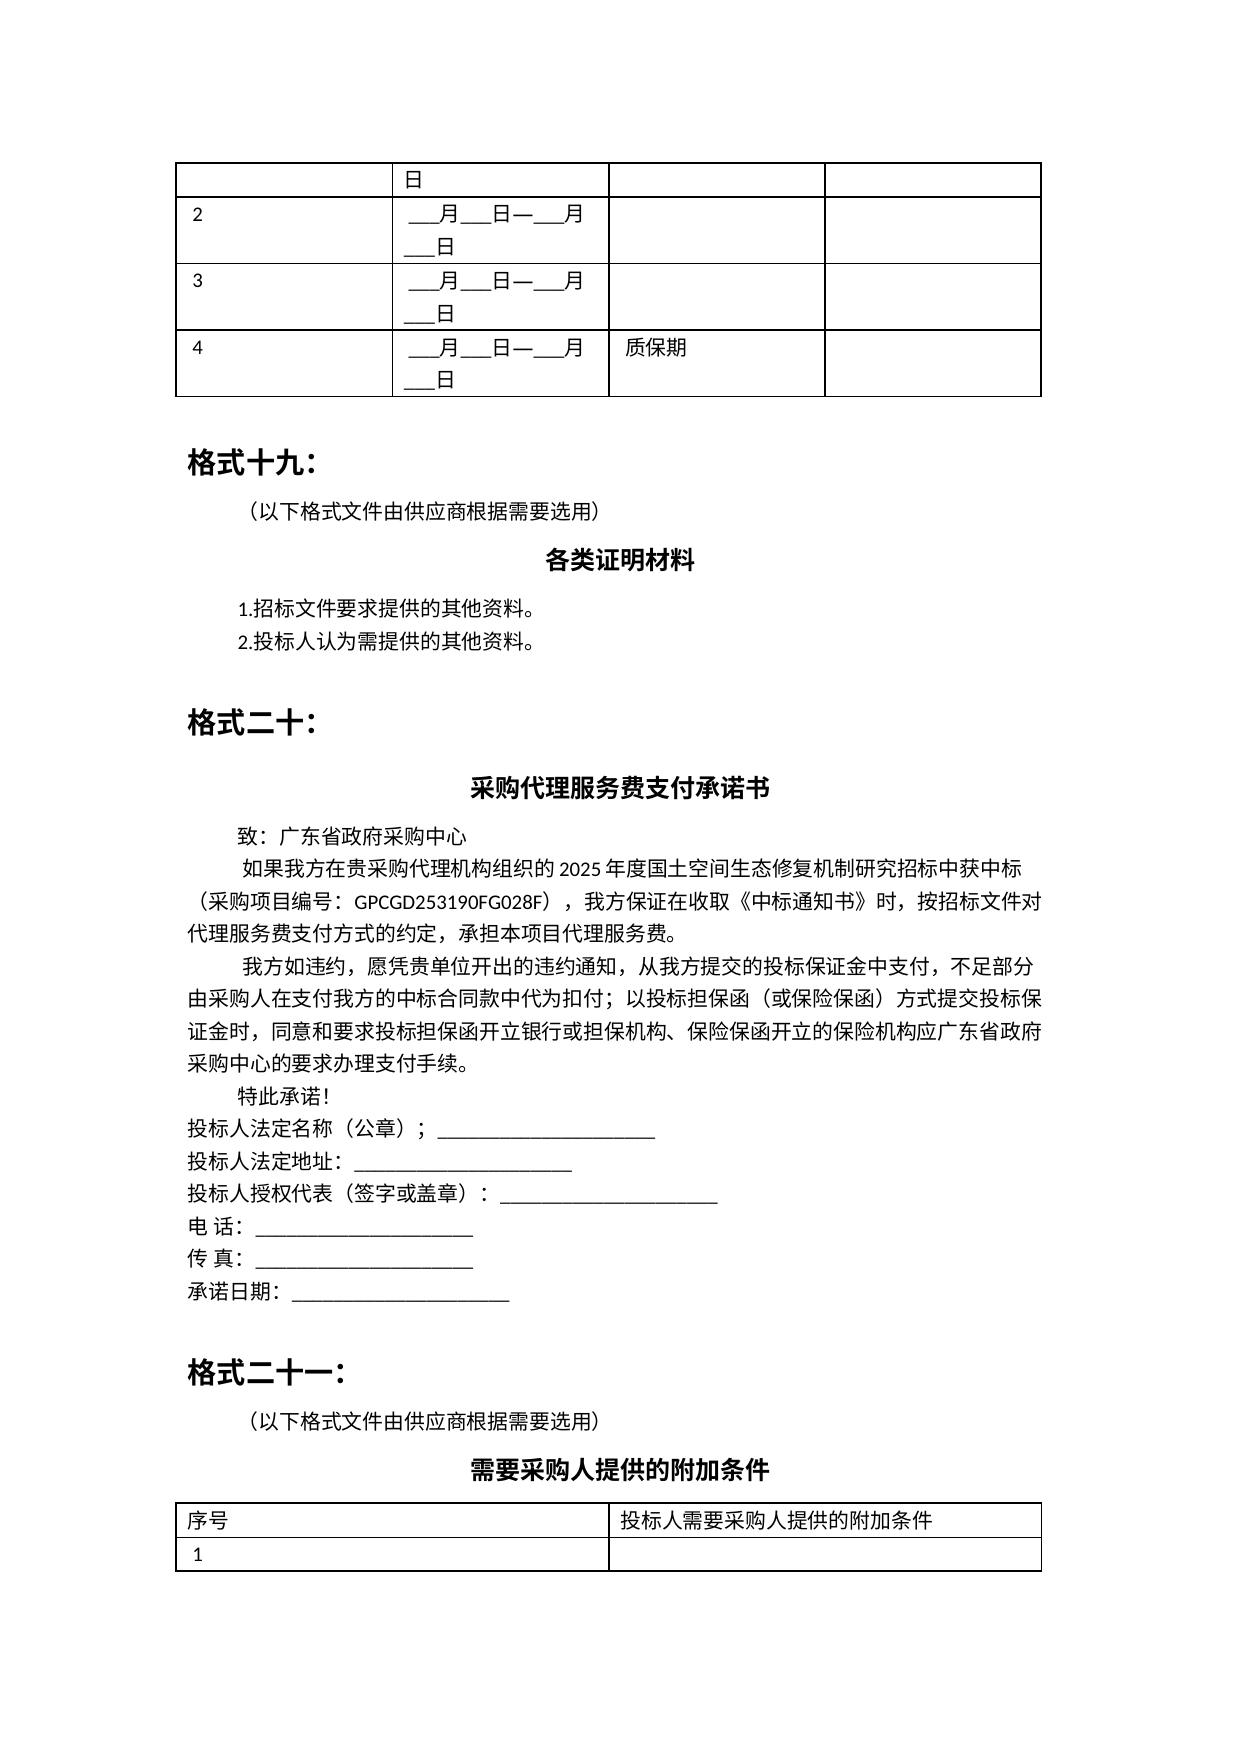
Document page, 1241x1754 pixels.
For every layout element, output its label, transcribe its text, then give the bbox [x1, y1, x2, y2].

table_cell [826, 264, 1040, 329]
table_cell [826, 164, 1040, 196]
text 致：广东省政府采购中心 [187, 820, 1053, 852]
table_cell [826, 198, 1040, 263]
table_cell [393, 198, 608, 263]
text 如果我方在贵采购代理机构组织的2025年度国土空间生态修复机制研究招标中获中标（采购项目编号：GPCGD253190FG028F），我方保证在收取《中标通知书》时，按招标文件对代理服务费支付方式的约定，承担本项目代理服务费。 [187, 852, 1053, 950]
text 投标人法定名称（公章）；_____________________ [187, 1112, 1053, 1145]
text 格式二十一： [187, 1340, 1053, 1405]
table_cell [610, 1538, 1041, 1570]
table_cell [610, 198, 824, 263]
text 传 真：_____________________ [187, 1242, 1053, 1275]
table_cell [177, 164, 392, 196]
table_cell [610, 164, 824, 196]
text （以下格式文件由供应商根据需要选用） [187, 1405, 1053, 1437]
text （以下格式文件由供应商根据需要选用） [187, 495, 1053, 527]
text 投标人授权代表（签字或盖章）：_____________________ [187, 1177, 1053, 1210]
text 格式二十： [187, 690, 1053, 755]
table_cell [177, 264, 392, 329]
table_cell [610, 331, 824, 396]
text 我方如违约，愿凭贵单位开出的违约通知，从我方提交的投标保证金中支付，不足部分由采购人在支付我方的中标合同款中代为扣付；以投标担保函（或保险保函）方式提交投标保证金时，同意和要求投标担保函开立银行或担保机构、保险保函开立的保险机构应广东省政府采购中心的要求办理支付手续。 [187, 950, 1053, 1080]
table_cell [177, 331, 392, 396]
text 电 话：_____________________ [187, 1210, 1053, 1242]
text 投标人法定地址：_____________________ [187, 1145, 1053, 1177]
text 需要采购人提供的附加条件 [187, 1437, 1053, 1502]
text 格式十九： [187, 430, 1053, 495]
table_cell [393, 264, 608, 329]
text 各类证明材料 [187, 527, 1053, 592]
text 特此承诺！ [187, 1080, 1053, 1112]
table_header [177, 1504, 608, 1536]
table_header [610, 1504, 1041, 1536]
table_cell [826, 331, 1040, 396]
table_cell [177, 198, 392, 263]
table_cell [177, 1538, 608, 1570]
text 1.招标文件要求提供的其他资料。 [187, 592, 1053, 625]
text 承诺日期：_____________________ [187, 1275, 1053, 1307]
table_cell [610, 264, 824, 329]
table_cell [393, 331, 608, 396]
text 2.投标人认为需提供的其他资料。 [187, 625, 1053, 657]
text 采购代理服务费支付承诺书 [187, 755, 1053, 820]
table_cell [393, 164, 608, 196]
